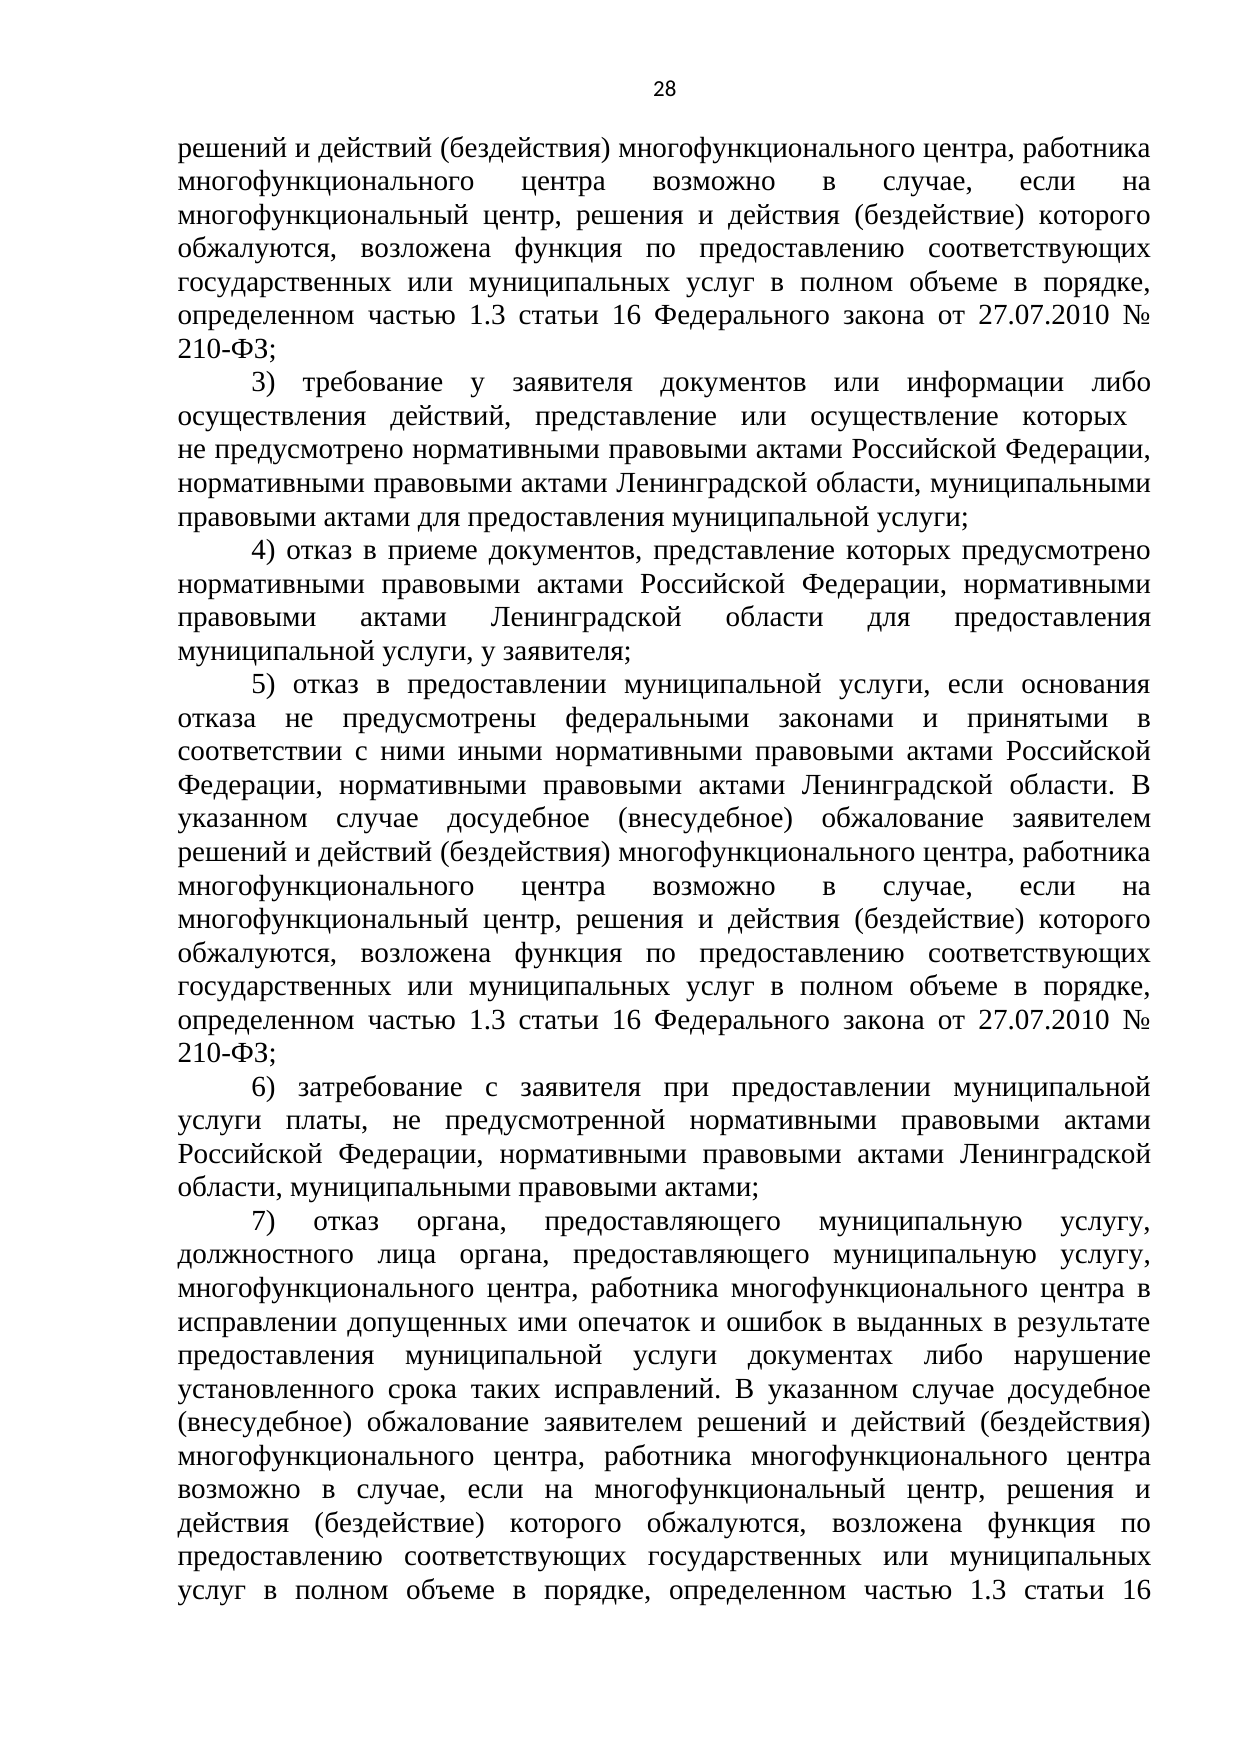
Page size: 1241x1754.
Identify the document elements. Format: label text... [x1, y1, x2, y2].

text 6) затребование с заявителя при предоставлении муниципальной услуги платы, не предусмотренной нормативными правовыми актами Российской Федерации, нормативными правовыми актами Ленинградской области, муниципальными правовыми актами; [177, 1069, 1152, 1203]
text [177, 130, 1152, 364]
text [177, 1203, 1152, 1606]
text 3) требование у заявителя документов или информации либо осуществления действий, представление или осуществление которых не предусмотрено нормативными правовыми актами Российской Федерации, нормативными правовыми актами Ленинградской области, муниципальными правовыми актами для предоставления муниципальной услуги; [177, 364, 1152, 532]
text 5) отказ в предоставлении муниципальной услуги, если основания отказа не предусмотрены федеральными законами и принятыми в соответствии с ними иными нормативными правовыми актами Российской Федерации, нормативными правовыми актами Ленинградской области. В указанном случае досудебное (внесудебное) обжалование заявителем решений и действий (бездействия) многофункционального центра, работника многофункционального центра возможно в случае, если на многофункциональный центр, решения и действия (бездействие) которого обжалуются, возложена функция по предоставлению соответствующих государственных или муниципальных услуг в полном объеме в порядке, определенном частью 1.3 статьи 16 Федерального закона от 27.07.2010 № 210-ФЗ; [177, 666, 1152, 1069]
text 4) отказ в приеме документов, представление которых предусмотрено нормативными правовыми актами Российской Федерации, нормативными правовыми актами Ленинградской области для предоставления муниципальной услуги, у заявителя; [177, 532, 1152, 666]
